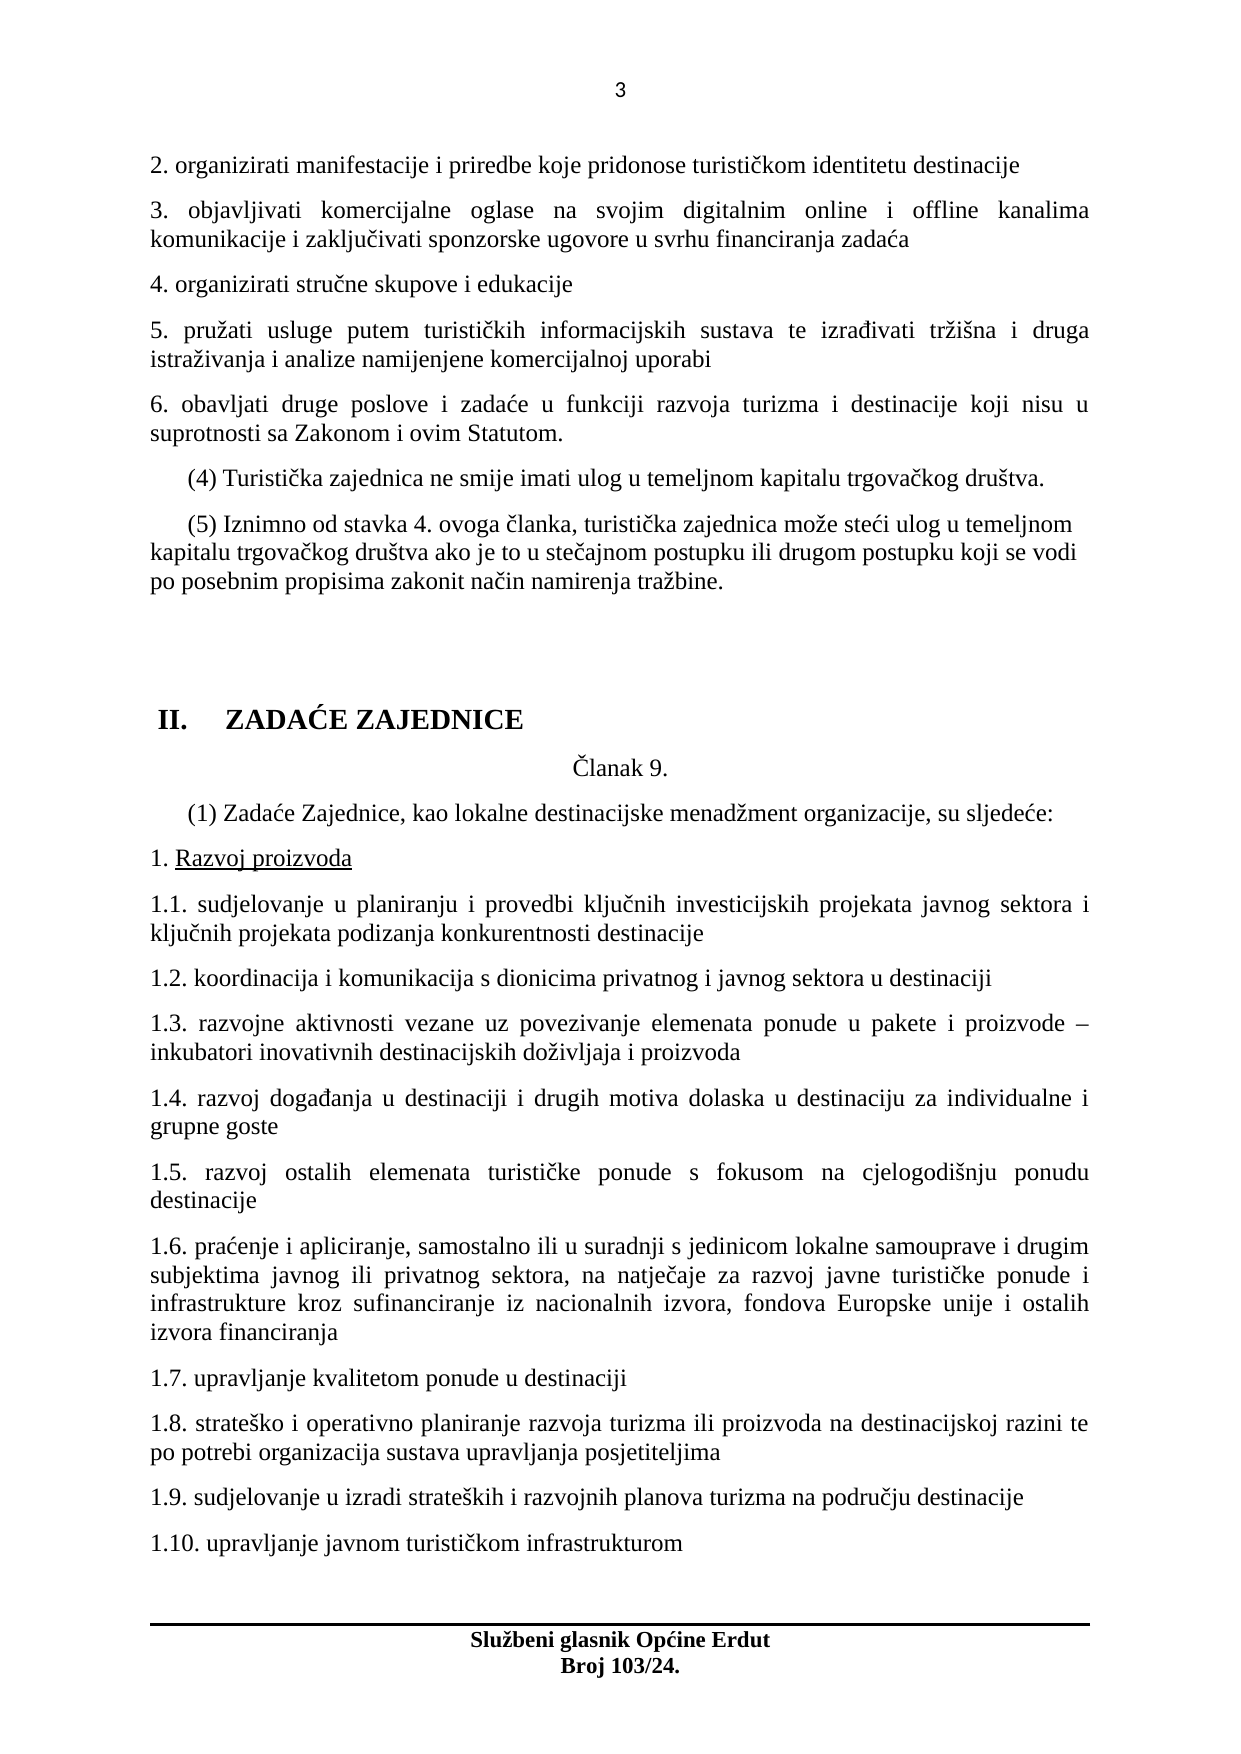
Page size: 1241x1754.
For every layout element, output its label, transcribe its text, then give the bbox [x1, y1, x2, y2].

text 1.1. sudjelovanje u planiranju i provedbi ključnih investicijskih projekata javnog sektora i ključnih projekata podizanja konkurentnosti destinacije [150, 889, 1090, 946]
text (4) Turistička zajednica ne smije imati ulog u temeljnom kapitalu trgovačkog društva. [150, 463, 1090, 492]
text 1.7. upravljanje kvalitetom ponude u destinaciji [150, 1363, 1090, 1391]
text 1.2. koordinacija i komunikacija s dionicima privatnog i javnog sektora u destinaciji [150, 963, 1090, 992]
text 5. pružati usluge putem turističkih informacijskih sustava te izrađivati tržišna i druga istraživanja i analize namijenjene komercijalnoj uporabi [150, 315, 1090, 372]
list ZADAĆE ZAJEDNICE [187, 702, 1090, 736]
text 2. organizirati manifestacije i priredbe koje pridonose turističkom identitetu destinacije [150, 150, 1090, 179]
text 1.8. strateško i operativno planiranje razvoja turizma ili proizvoda na destinacijskoj razini te po potrebi organizacija sustava upravljanja posjetiteljima [150, 1408, 1090, 1466]
text (1) Zadaće Zajednice, kao lokalne destinacijske menadžment organizacije, su sljedeće: [150, 798, 1090, 827]
text 3. objavljivati komercijalne oglase na svojim digitalnim online i offline kanalima komunikacije i zaključivati sponzorske ugovore u svrhu financiranja zadaća [150, 195, 1090, 253]
text 1.10. upravljanje javnom turističkom infrastrukturom [150, 1528, 1090, 1556]
text 1.6. praćenje i apliciranje, samostalno ili u suradnji s jedinicom lokalne samouprave i drugim subjektima javnog ili privatnog sektora, na natječaje za razvoj javne turističke ponude i infrastrukture kroz sufinanciranje iz nacionalnih izvora, fondova Europske unije i ostalih izvora financiranja [150, 1231, 1090, 1346]
text 1.9. sudjelovanje u izradi strateških i razvojnih planova turizma na području destinacije [150, 1482, 1090, 1511]
text 1.4. razvoj događanja u destinaciji i drugih motiva dolaska u destinaciju za individualne i grupne goste [150, 1083, 1090, 1140]
text Članak 9. [150, 753, 1090, 781]
text 4. organizirati stručne skupove i edukacije [150, 269, 1090, 298]
text (5) Iznimno od stavka 4. ovoga članka, turistička zajednica može steći ulog u temeljnom kapitalu trgovačkog društva ako je to u stečajnom postupku ili drugom postupku koji se vodi po posebnim propisima zakonit način namirenja tražbine. [150, 509, 1090, 595]
text 1.3. razvojne aktivnosti vezane uz povezivanje elemenata ponude u pakete i proizvode – inkubatori inovativnih destinacijskih doživljaja i proizvoda [150, 1008, 1090, 1066]
text 1. Razvoj proizvoda [150, 843, 1090, 872]
text 6. obavljati druge poslove i zadaće u funkciji razvoja turizma i destinacije koji nisu u suprotnosti sa Zakonom i ovim Statutom. [150, 389, 1090, 447]
text 1.5. razvoj ostalih elemenata turističke ponude s fokusom na cjelogodišnju ponudu destinacije [150, 1157, 1090, 1214]
